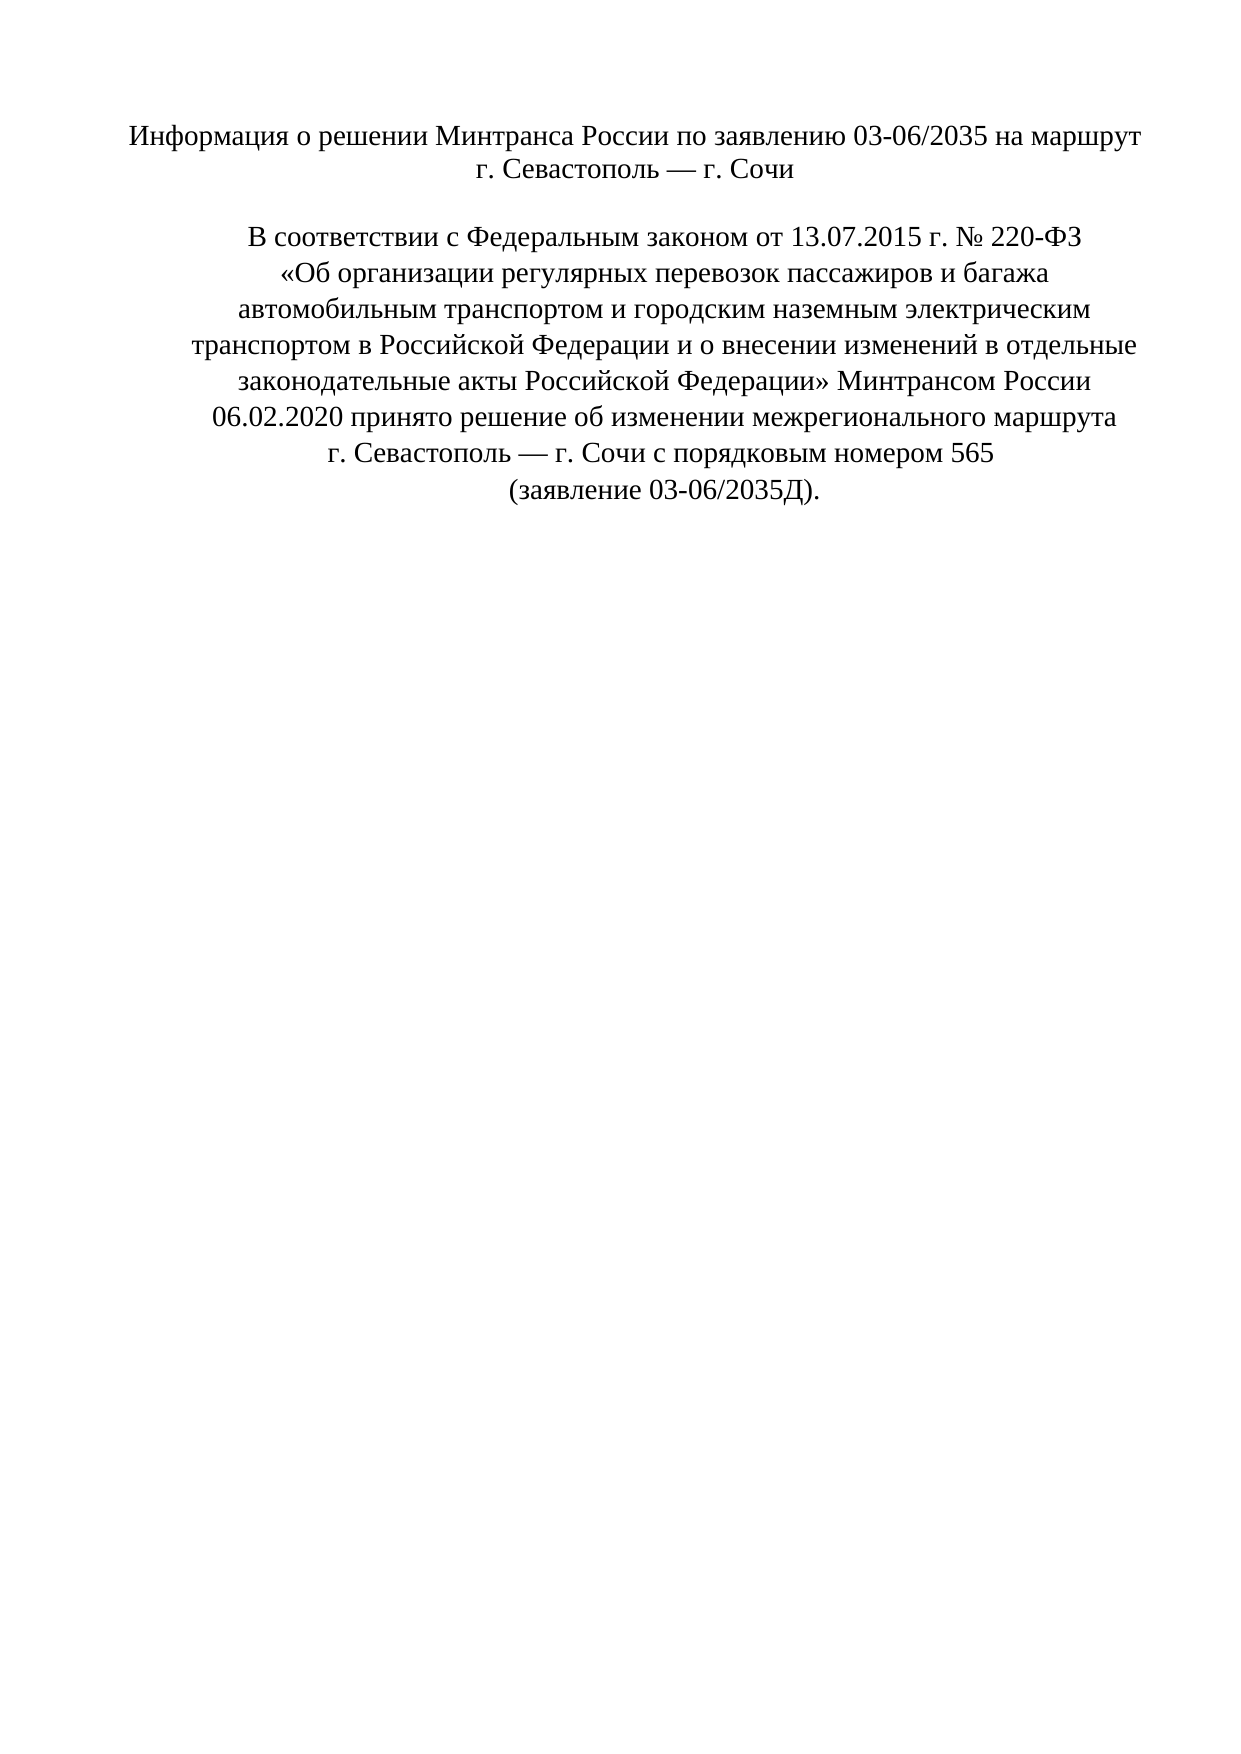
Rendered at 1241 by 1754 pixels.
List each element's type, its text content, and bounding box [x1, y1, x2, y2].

text В соответствии с Федеральным законом от 13.07.2015 г. № 220-ФЗ «Об организации регулярных перевозок пассажиров и багажа автомобильным транспортом и городским наземным электрическим транспортом в Российской Федерации и о внесении изменений в отдельные законодательные акты Российской Федерации» Минтрансом России 06.02.2020 принято решение об изменении межрегионального маршрута г. Севастополь — г. Сочи с порядковым номером 565 (заявление 03-06/2035Д). [177, 219, 1152, 505]
text Информация о решении Минтранса России по заявлению 03-06/2035 на маршрут г. Севастополь — г. Сочи [118, 118, 1152, 185]
